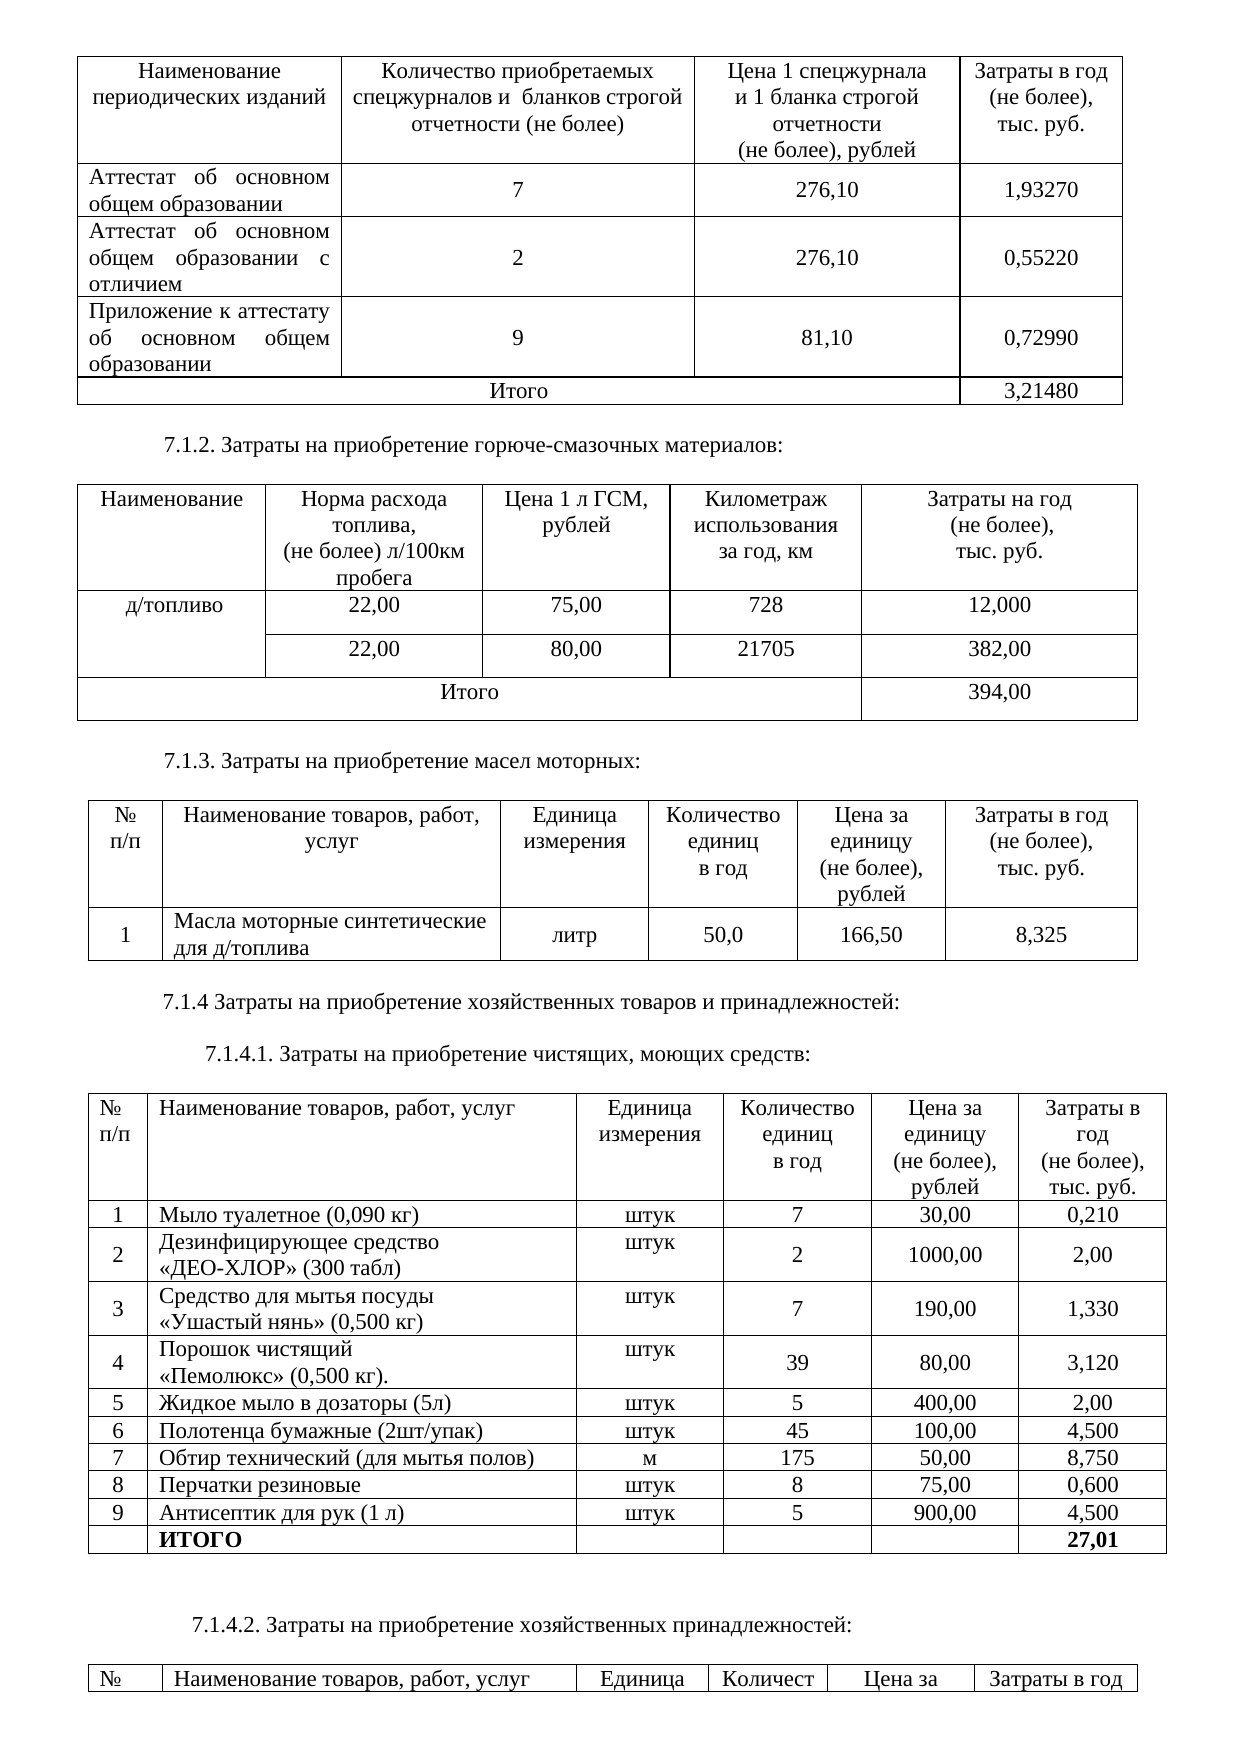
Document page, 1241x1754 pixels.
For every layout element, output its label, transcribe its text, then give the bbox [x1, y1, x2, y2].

table_cell 3,120 [1019, 1336, 1166, 1388]
table_cell 8,750 [1019, 1444, 1166, 1470]
table_header № п/п [89, 1094, 147, 1199]
table_header Норма расхода топлива, (не более) л/100км пробега [266, 485, 482, 590]
table_cell 4,500 [1019, 1499, 1166, 1525]
table_cell 21705 [671, 635, 861, 677]
table_cell 22,00 [266, 591, 482, 633]
table_cell 2 [724, 1228, 871, 1281]
table_cell 7 [342, 164, 694, 216]
table_header Затраты в год (не более), тыс. руб. [946, 801, 1137, 907]
table_cell 4,500 [1019, 1417, 1166, 1443]
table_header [975, 1665, 1137, 1691]
table_cell Мыло туалетное (0,090 кг) [148, 1201, 576, 1227]
table_header Цена 1 спецжурнала и 1 бланка строгой отчетности (не более), рублей [695, 57, 959, 162]
table_cell 5 [89, 1389, 147, 1416]
text 7.1.4 Затраты на приобретение хозяйственных товаров и принадлежностей: [89, 988, 1196, 1014]
table_cell Средство для мытья посуды «Ушастый нянь» (0,500 кг) [148, 1282, 576, 1334]
table_cell 22,00 [266, 635, 482, 677]
table_cell 1 [89, 908, 162, 960]
table_cell 1000,00 [872, 1228, 1018, 1281]
table_header Единица измерения [577, 1665, 708, 1691]
table_cell 45 [724, 1417, 871, 1443]
table_header Количество приобретаемых спецжурналов и бланков строгой отчетности (не более) [342, 57, 694, 162]
table_cell 7 [89, 1444, 147, 1470]
table_header Единица измерения [501, 801, 648, 907]
table_cell 276,10 [695, 217, 959, 296]
table_cell 81,10 [695, 297, 959, 376]
table_cell 394,00 [862, 678, 1137, 720]
table_cell [872, 1526, 1018, 1553]
text 7.1.2. Затраты на приобретение горюче-смазочных материалов: [89, 431, 1196, 457]
table_header Затраты в год (не более), тыс. руб. [961, 57, 1122, 162]
table_cell штук [577, 1336, 723, 1388]
table_cell штук [577, 1228, 723, 1281]
table_cell 4 [89, 1336, 147, 1388]
table_cell 80,00 [872, 1336, 1018, 1388]
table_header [828, 1665, 974, 1691]
table_header Количество единиц в год [649, 801, 797, 907]
table_cell 5 [724, 1499, 871, 1525]
table_cell 175 [724, 1444, 871, 1470]
table_cell 1 [89, 1201, 147, 1227]
table_cell 75,00 [483, 591, 669, 633]
table_cell 27,01 [1019, 1526, 1166, 1553]
table_cell 728 [671, 591, 861, 633]
table_cell 1,330 [1019, 1282, 1166, 1334]
table_header Затраты в год (не более), тыс. руб. [1019, 1094, 1166, 1199]
table_cell 0,210 [1019, 1201, 1166, 1227]
table_cell 6 [89, 1417, 147, 1443]
table_cell 2,00 [1019, 1389, 1166, 1416]
table_cell Аттестат об основном общем образовании [78, 164, 341, 216]
table_cell 400,00 [872, 1389, 1018, 1416]
table_cell 190,00 [872, 1282, 1018, 1334]
table_cell 50,00 [872, 1444, 1018, 1470]
table_cell 5 [724, 1389, 871, 1416]
table_cell Масла моторные синтетические для д/топлива [163, 908, 500, 960]
table_cell [724, 1526, 871, 1553]
table_cell м [577, 1444, 723, 1470]
table_cell 9 [89, 1499, 147, 1525]
table_header Наименование периодических изданий [78, 57, 341, 162]
table_cell Итого [78, 378, 959, 404]
text 7.1.3. Затраты на приобретение масел моторных: [89, 747, 1196, 774]
table_cell 39 [724, 1336, 871, 1388]
table_cell д/топливо [78, 591, 265, 677]
table_cell ИТОГО [148, 1526, 576, 1553]
table_header № п/п [89, 1665, 162, 1691]
table_cell Антисептик для рук (1 л) [148, 1499, 576, 1525]
table_cell штук [577, 1389, 723, 1416]
table_cell 12,000 [862, 591, 1137, 633]
table_cell Дезинфицирующее средство «ДЕО-ХЛОР» (300 табл) [148, 1228, 576, 1281]
table_cell штук [577, 1282, 723, 1334]
table_cell штук [577, 1417, 723, 1443]
table_cell 7 [724, 1282, 871, 1334]
table_header Затраты на год (не более), тыс. руб. [862, 485, 1137, 590]
table_cell Приложение к аттестату об основном общем образовании [78, 297, 341, 376]
table_cell [89, 1526, 147, 1553]
table_cell Итого [78, 678, 861, 720]
table_header Километраж использования за год, км [671, 485, 861, 590]
text 7.1.4.2. Затраты на приобретение хозяйственных принадлежностей: [89, 1611, 1196, 1637]
table_cell 1,93270 [961, 164, 1122, 216]
table_header Количество единиц в год [724, 1094, 871, 1199]
table_cell штук [577, 1201, 723, 1227]
table_cell Аттестат об основном общем образовании с отличием [78, 217, 341, 296]
table_cell 0,600 [1019, 1471, 1166, 1498]
table_cell Жидкое мыло в дозаторы (5л) [148, 1389, 576, 1416]
table_cell 50,0 [649, 908, 797, 960]
table_header Наименование товаров, работ, услуг [148, 1094, 576, 1199]
table_cell 8 [724, 1471, 871, 1498]
table_cell 8 [89, 1471, 147, 1498]
table_cell 9 [342, 297, 694, 376]
table_cell штук [577, 1499, 723, 1525]
table_cell 80,00 [483, 635, 669, 677]
table_cell 900,00 [872, 1499, 1018, 1525]
table_cell 100,00 [872, 1417, 1018, 1443]
text 7.1.4.1. Затраты на приобретение чистящих, моющих средств: [89, 1040, 1196, 1067]
table_cell 8,325 [946, 908, 1137, 960]
table_header Единица измерения [577, 1094, 723, 1199]
table_cell [577, 1526, 723, 1553]
table_header Цена за единицу (не более), рублей [872, 1094, 1018, 1199]
table_cell 382,00 [862, 635, 1137, 677]
table_cell 7 [724, 1201, 871, 1227]
table_cell 30,00 [872, 1201, 1018, 1227]
table_cell Обтир технический (для мытья полов) [148, 1444, 576, 1470]
table_cell 0,72990 [961, 297, 1122, 376]
table_cell 3,21480 [961, 378, 1122, 404]
table_cell Перчатки резиновые [148, 1471, 576, 1498]
table_header Наименование [78, 485, 265, 590]
table_cell 166,50 [798, 908, 945, 960]
table_cell 0,55220 [961, 217, 1122, 296]
table_cell 276,10 [695, 164, 959, 216]
table_cell 3 [89, 1282, 147, 1334]
table_cell 2 [342, 217, 694, 296]
table_header Цена за единицу (не более), рублей [798, 801, 945, 907]
table_cell 2,00 [1019, 1228, 1166, 1281]
table_header Наименование товаров, работ, услуг [163, 801, 500, 907]
table_cell 75,00 [872, 1471, 1018, 1498]
table_header № п/п [89, 801, 162, 907]
table_header Цена 1 л ГСМ, рублей [483, 485, 669, 590]
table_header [163, 1665, 576, 1691]
table_cell литр [501, 908, 648, 960]
table_cell 2 [89, 1228, 147, 1281]
table_cell Полотенца бумажные (2шт/упак) [148, 1417, 576, 1443]
table_cell штук [577, 1471, 723, 1498]
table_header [709, 1665, 827, 1691]
table_cell Порошок чистящий «Пемолюкс» (0,500 кг). [148, 1336, 576, 1388]
